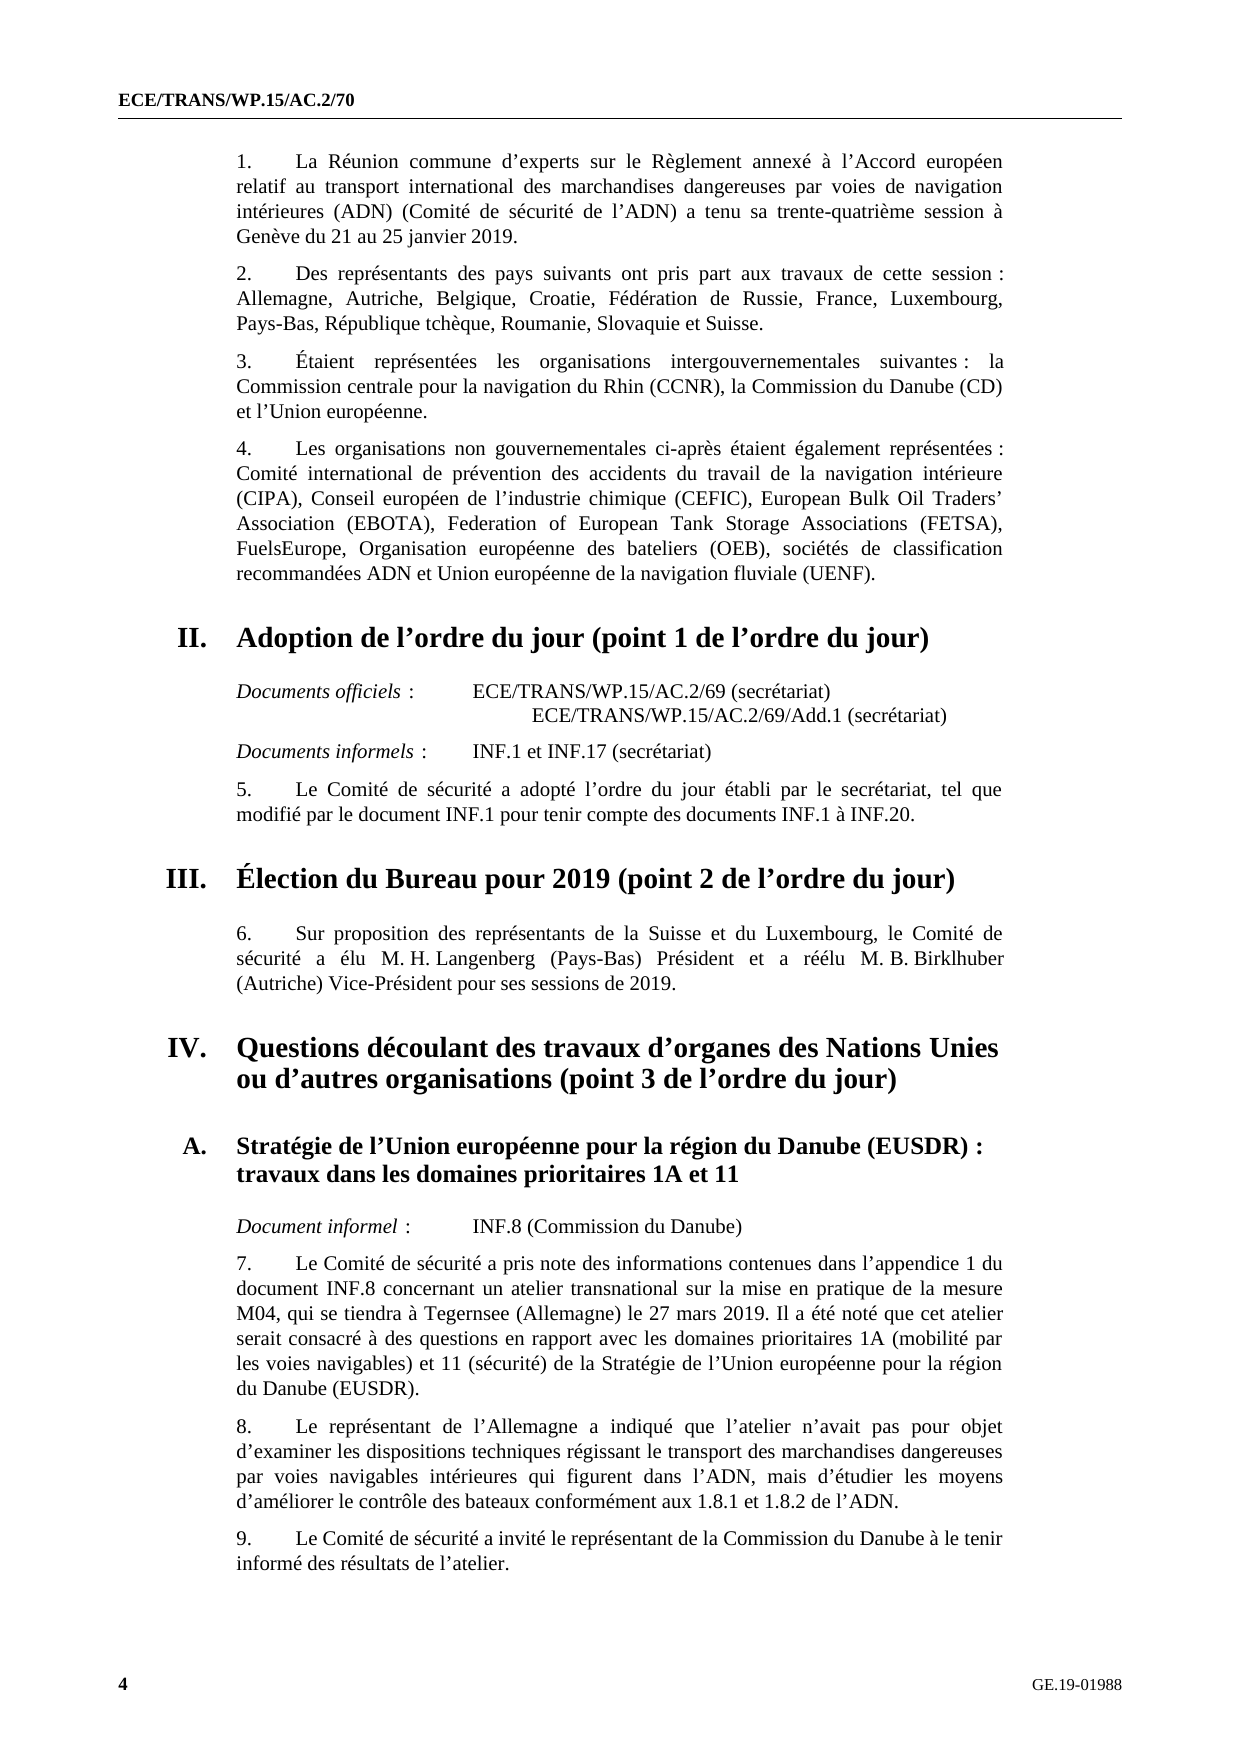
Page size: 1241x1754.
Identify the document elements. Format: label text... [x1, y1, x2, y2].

text 2. Des représentants des pays suivants ont pris part aux travaux de cette session : Allemagne, Autriche, Belgique, Croatie, Fédération de Russie, France, Luxembourg, Pays-Bas, République tchèque, Roumanie, Slovaquie et Suisse. [236, 260, 1004, 335]
text 8. Le représentant de l’Allemagne a indiqué que l’atelier n’avait pas pour objet d’examiner les dispositions techniques régissant le transport des marchandises dangereuses par voies navigables intérieures qui figurent dans l’ADN, mais d’étudier les moyens d’améliorer le contrôle des bateaux conformément aux 1.8.1 et 1.8.2 de l’ADN. [236, 1413, 1004, 1513]
text II. Adoption de l’ordre du jour (point 1 de l’ordre du jour) [118, 623, 1004, 654]
text 3. Étaient représentées les organisations intergouvernementales suivantes : la Commission centrale pour la navigation du Rhin (CCNR), la Commission du Danube (CD) et l’Union européenne. [236, 348, 1004, 423]
text Document informel : INF.8 (Commission du Danube) [236, 1213, 1004, 1238]
text A. Stratégie de l’Union européenne pour la région du Danube (EUSDR) : travaux dans les domaines prioritaires 1A et 11 [118, 1132, 1004, 1188]
text 5. Le Comité de sécurité a adopté l’ordre du jour établi par le secrétariat, tel que modifié par le document INF.1 pour tenir compte des documents INF.1 à INF.20. [236, 776, 1004, 826]
text III. Élection du Bureau pour 2019 (point 2 de l’ordre du jour) [118, 863, 1004, 895]
text 7. Le Comité de sécurité a pris note des informations contenues dans l’appendice 1 du document INF.8 concernant un atelier transnational sur la mise en pratique de la mesure M04, qui se tiendra à Tegernsee (Allemagne) le 27 mars 2019. Il a été noté que cet atelier serait consacré à des questions en rapport avec les domaines prioritaires 1A (mobilité par les voies navigables) et 11 (sécurité) de la Stratégie de l’Union européenne pour la région du Danube (EUSDR). [236, 1250, 1004, 1400]
text IV. Questions découlant des travaux d’organes des Nations Unies ou d’autres organisations (point 3 de l’ordre du jour) [118, 1032, 1004, 1095]
text Documents officiels : ECE/TRANS/WP.15/AC.2/69 (secrétariat) ECE/TRANS/WP.15/AC.2/69/Add.1 (secrétariat) [236, 679, 1004, 727]
text Documents informels : INF.1 et INF.17 (secrétariat) [236, 739, 1004, 763]
text 1. La Réunion commune d’experts sur le Règlement annexé à l’Accord européen relatif au transport international des marchandises dangereuses par voies de navigation intérieures (ADN) (Comité de sécurité de l’ADN) a tenu sa trente-quatrième session à Genève du 21 au 25 janvier 2019. [236, 148, 1004, 248]
text 6. Sur proposition des représentants de la Suisse et du Luxembourg, le Comité de sécurité a élu M. H. Langenberg (Pays-Bas) Président et a réélu M. B. Birklhuber (Autriche) Vice-Président pour ses sessions de 2019. [236, 920, 1004, 995]
text 4. Les organisations non gouvernementales ci-après étaient également représentées : Comité international de prévention des accidents du travail de la navigation intérieure (CIPA), Conseil européen de l’industrie chimique (CEFIC), European Bulk Oil Traders’ Association (EBOTA), Federation of European Tank Storage Associations (FETSA), FuelsEurope, Organisation européenne des bateliers (OEB), sociétés de classification recommandées ADN et Union européenne de la navigation fluviale (UENF). [236, 435, 1004, 585]
text 9. Le Comité de sécurité a invité le représentant de la Commission du Danube à le tenir informé des résultats de l’atelier. [236, 1525, 1004, 1575]
